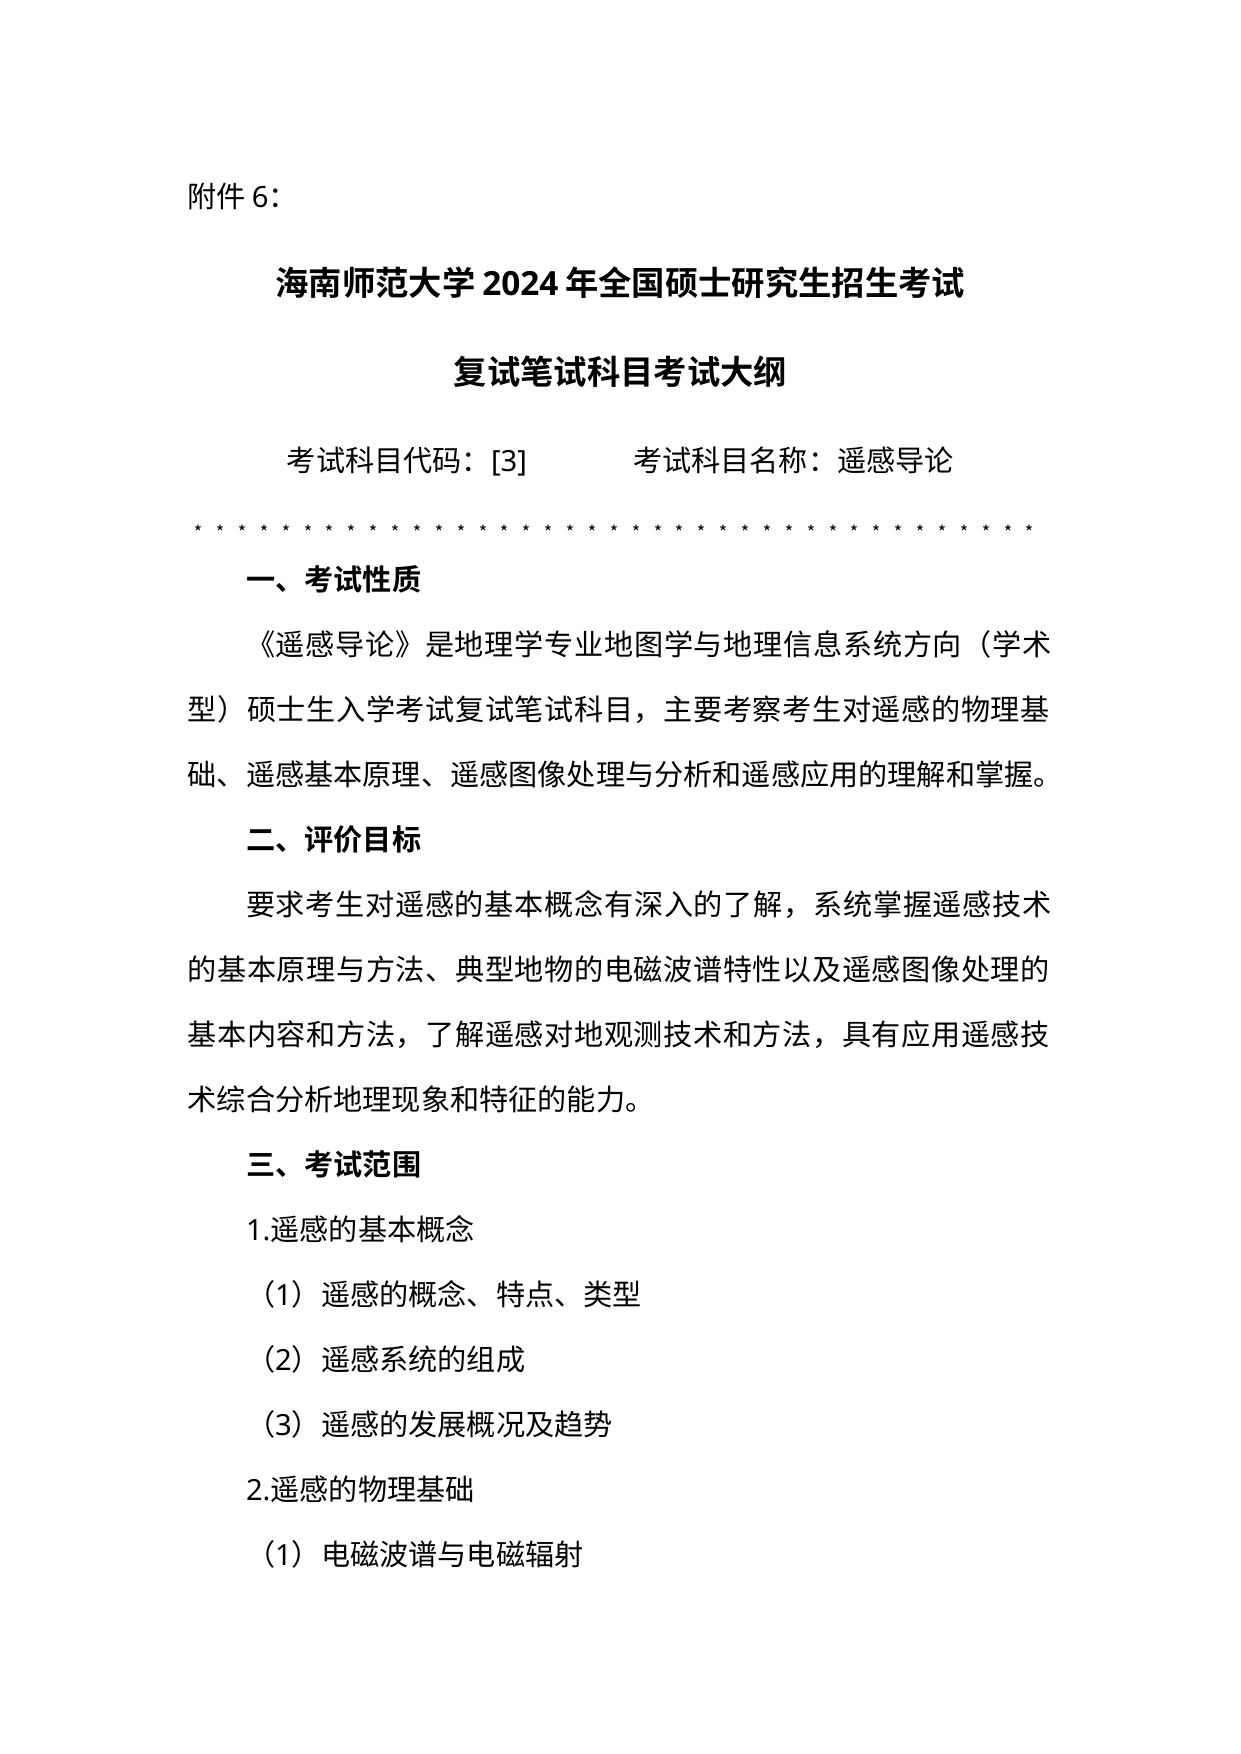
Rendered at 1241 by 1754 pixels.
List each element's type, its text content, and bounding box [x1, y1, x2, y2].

text 一、考试性质 [187, 545, 1053, 610]
text （3）遥感的发展概况及趋势 [187, 1390, 1053, 1455]
text 要求考生对遥感的基本概念有深入的了解，系统掌握遥感技术的基本原理与方法、典型地物的电磁波谱特性以及遥感图像处理的基本内容和方法，了解遥感对地观测技术和方法，具有应用遥感技术综合分析地理现象和特征的能力。 [187, 870, 1053, 1130]
text （1）电磁波谱与电磁辐射 [187, 1520, 1053, 1585]
text （1）遥感的概念、特点、类型 [187, 1260, 1053, 1325]
text 1.遥感的基本概念 [187, 1195, 1053, 1260]
text 2.遥感的物理基础 [187, 1455, 1053, 1520]
text ﹡﹡﹡﹡﹡﹡﹡﹡﹡﹡﹡﹡﹡﹡﹡﹡﹡﹡﹡﹡﹡﹡﹡﹡﹡﹡﹡﹡﹡﹡﹡﹡﹡﹡﹡﹡﹡﹡﹡ [187, 512, 1053, 545]
text （2）遥感系统的组成 [187, 1325, 1053, 1390]
text 二、评价目标 [187, 805, 1053, 870]
text 三、考试范围 [187, 1130, 1053, 1195]
text 复试笔试科目考试大纲 [187, 337, 1053, 402]
text 附件6： [187, 162, 1053, 227]
text 海南师范大学2024年全国硕士研究生招生考试 [187, 248, 1053, 313]
text 考试科目代码：[3] 考试科目名称：遥感导论 [187, 426, 1053, 491]
text 《遥感导论》是地理学专业地图学与地理信息系统方向（学术型）硕士生入学考试复试笔试科目，主要考察考生对遥感的物理基础、遥感基本原理、遥感图像处理与分析和遥感应用的理解和掌握。 [187, 610, 1053, 805]
